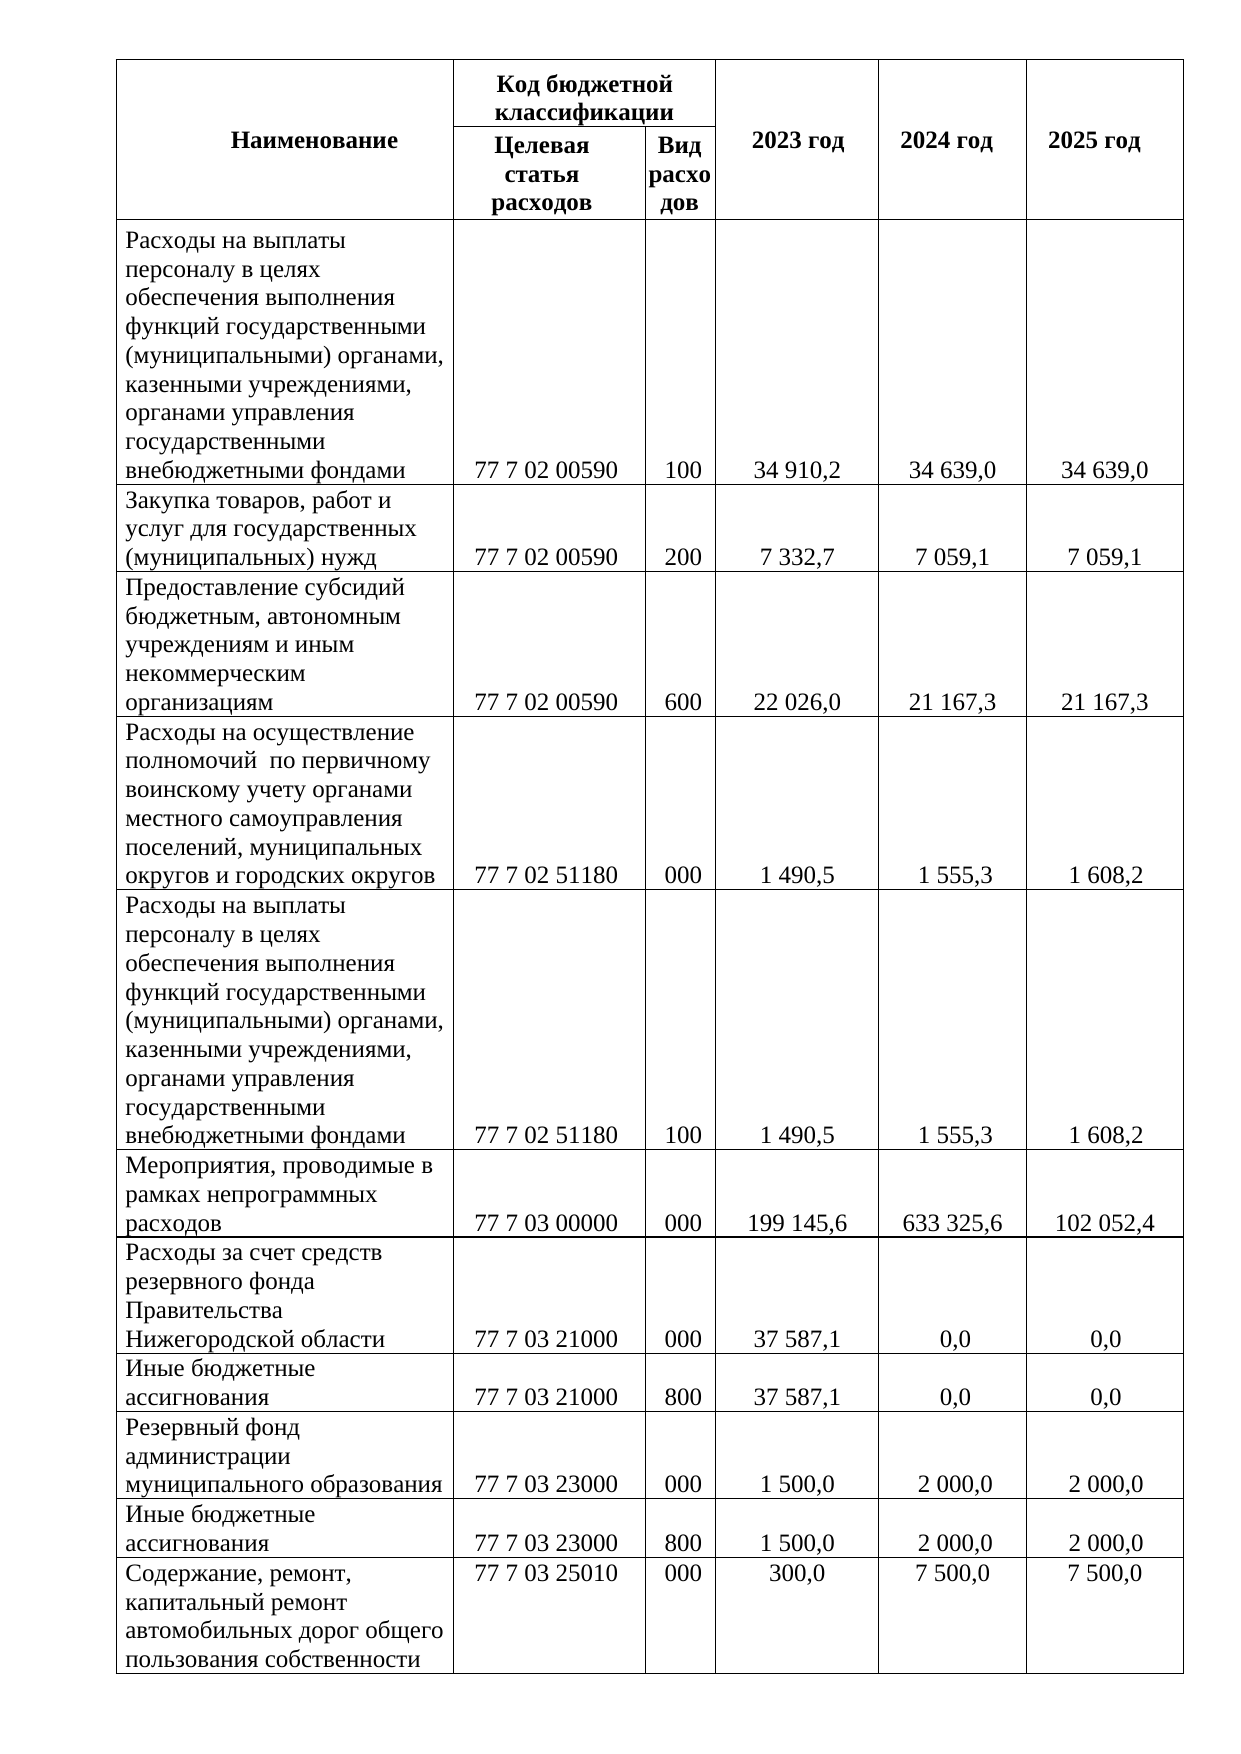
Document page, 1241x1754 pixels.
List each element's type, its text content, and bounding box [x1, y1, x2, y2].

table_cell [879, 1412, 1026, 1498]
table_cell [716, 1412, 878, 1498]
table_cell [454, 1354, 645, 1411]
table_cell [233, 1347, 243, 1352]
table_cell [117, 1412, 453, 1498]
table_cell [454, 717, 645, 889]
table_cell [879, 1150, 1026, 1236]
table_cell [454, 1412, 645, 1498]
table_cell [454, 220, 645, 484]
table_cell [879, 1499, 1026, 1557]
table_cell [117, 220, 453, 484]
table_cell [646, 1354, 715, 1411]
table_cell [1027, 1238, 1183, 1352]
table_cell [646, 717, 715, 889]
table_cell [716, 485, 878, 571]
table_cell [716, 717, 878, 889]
table_header 2024 год [879, 60, 1026, 219]
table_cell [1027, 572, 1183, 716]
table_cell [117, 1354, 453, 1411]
table_cell Вид расходов [646, 127, 715, 219]
table_header Наименование [117, 60, 453, 219]
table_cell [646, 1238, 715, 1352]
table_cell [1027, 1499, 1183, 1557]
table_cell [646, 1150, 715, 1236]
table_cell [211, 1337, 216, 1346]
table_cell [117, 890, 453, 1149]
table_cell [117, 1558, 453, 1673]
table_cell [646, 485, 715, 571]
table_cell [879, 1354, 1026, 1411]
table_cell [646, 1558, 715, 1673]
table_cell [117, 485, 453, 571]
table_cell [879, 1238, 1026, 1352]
table_header Код бюджетной классификации [454, 60, 715, 126]
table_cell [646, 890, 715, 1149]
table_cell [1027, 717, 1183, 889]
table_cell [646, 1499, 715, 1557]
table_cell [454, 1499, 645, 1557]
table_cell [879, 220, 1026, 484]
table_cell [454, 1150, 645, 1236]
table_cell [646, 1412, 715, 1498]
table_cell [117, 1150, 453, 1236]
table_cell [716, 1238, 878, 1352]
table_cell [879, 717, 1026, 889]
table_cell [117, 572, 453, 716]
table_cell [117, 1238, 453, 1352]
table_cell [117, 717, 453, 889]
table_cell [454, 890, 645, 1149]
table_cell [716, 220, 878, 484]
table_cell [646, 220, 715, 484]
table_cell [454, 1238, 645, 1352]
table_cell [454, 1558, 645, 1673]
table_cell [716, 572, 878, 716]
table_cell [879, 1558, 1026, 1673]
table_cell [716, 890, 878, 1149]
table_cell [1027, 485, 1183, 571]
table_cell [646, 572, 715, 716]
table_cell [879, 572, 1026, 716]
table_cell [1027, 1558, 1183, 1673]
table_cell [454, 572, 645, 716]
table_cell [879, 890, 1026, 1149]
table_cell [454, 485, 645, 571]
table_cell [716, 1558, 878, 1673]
table_header 2025 год [1027, 60, 1183, 219]
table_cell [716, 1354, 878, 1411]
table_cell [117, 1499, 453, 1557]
table_header 2023 год [716, 60, 878, 219]
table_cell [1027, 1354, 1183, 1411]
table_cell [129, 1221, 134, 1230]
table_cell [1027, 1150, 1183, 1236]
table_cell Целевая статья расходов [454, 127, 645, 219]
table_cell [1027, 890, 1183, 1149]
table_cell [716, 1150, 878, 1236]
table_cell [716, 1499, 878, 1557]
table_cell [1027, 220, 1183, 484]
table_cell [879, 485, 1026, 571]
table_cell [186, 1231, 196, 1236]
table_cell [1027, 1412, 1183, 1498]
